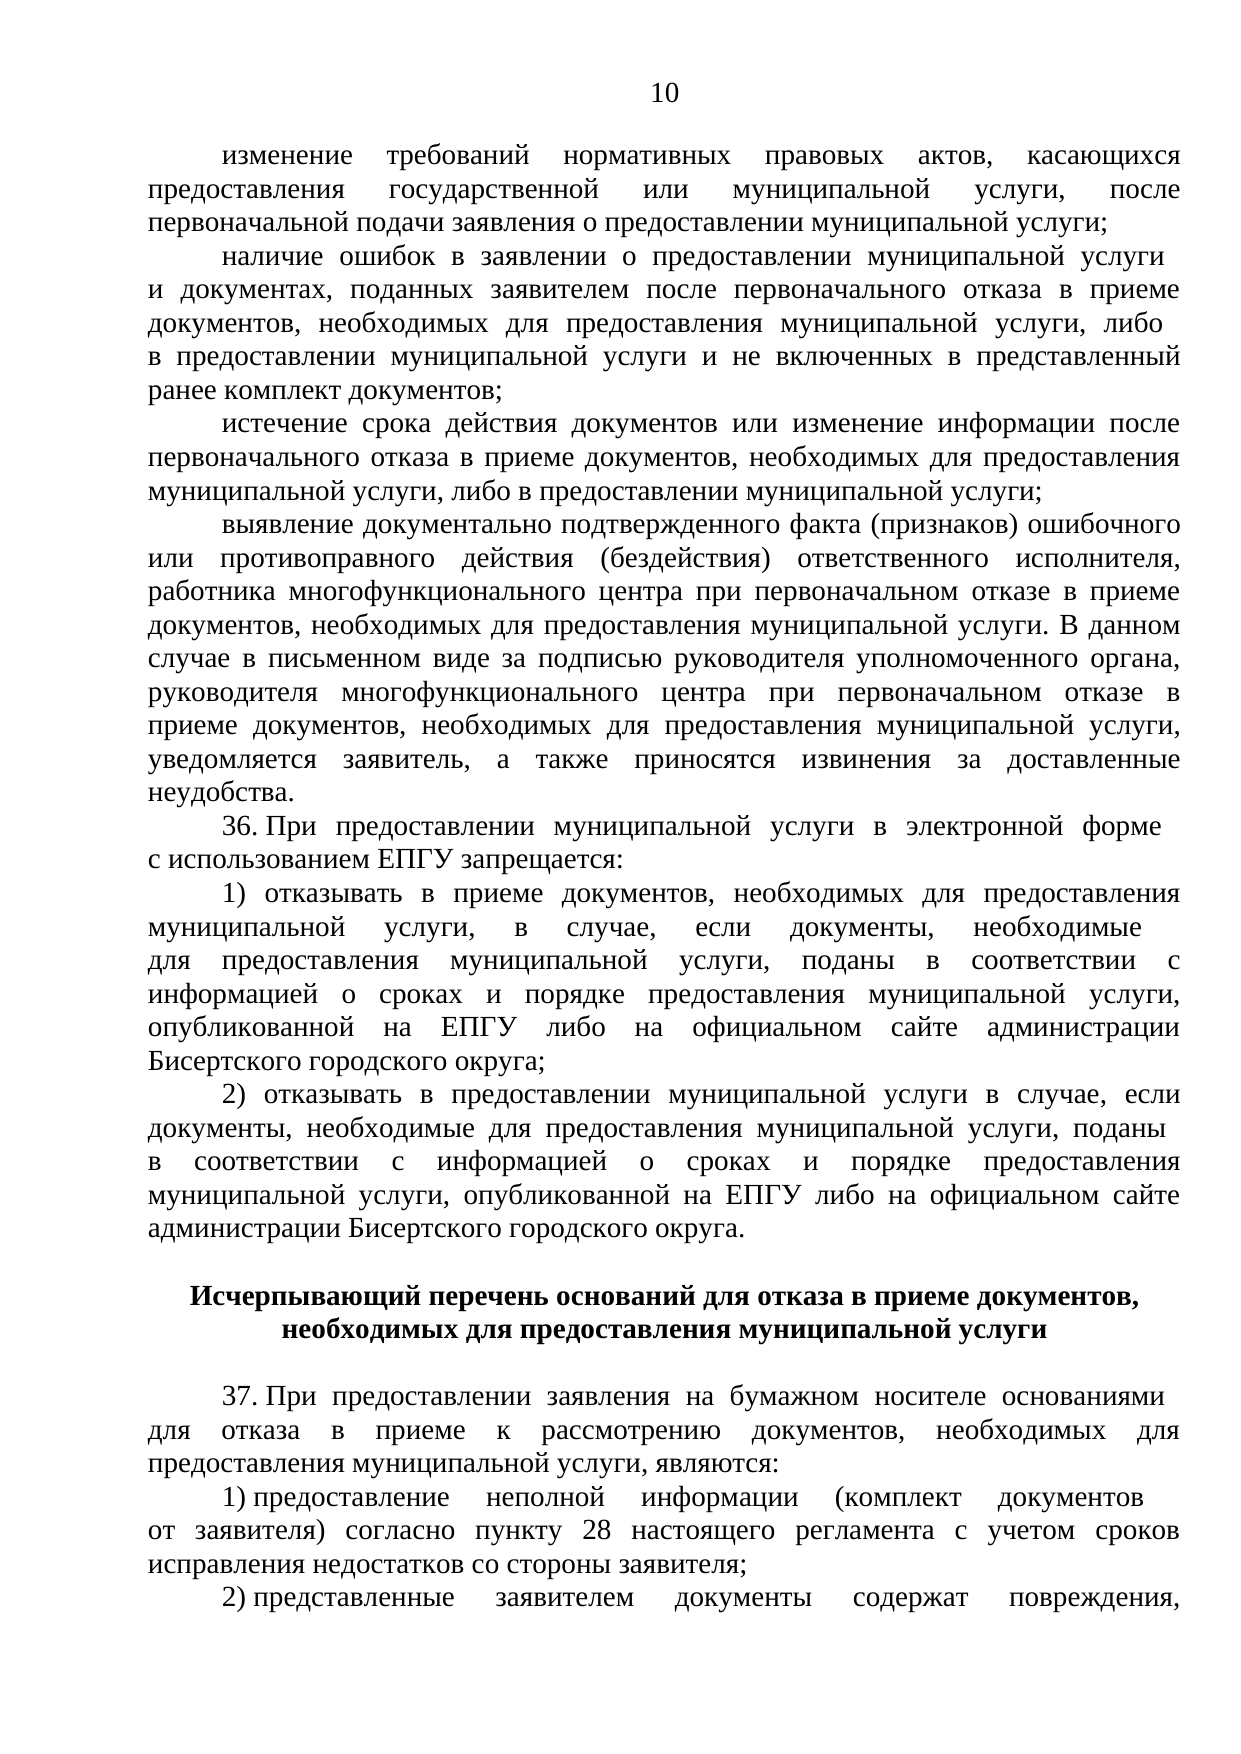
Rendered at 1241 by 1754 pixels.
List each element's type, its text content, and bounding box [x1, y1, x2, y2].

text 1) отказывать в приеме документов, необходимых для предоставления муниципальной услуги, в случае, если документы, необходимые для предоставления муниципальной услуги, поданы в соответствии с информацией о сроках и порядке предоставления муниципальной услуги, опубликованной на ЕПГУ либо на официальном сайте администрации Бисертского городского округа; [148, 875, 1181, 1076]
text наличие ошибок в заявлении о предоставлении муниципальной услуги и документах, поданных заявителем после первоначального отказа в приеме документов, необходимых для предоставления муниципальной услуги, либо в предоставлении муниципальной услуги и не включенных в представленный ранее комплект документов; [148, 238, 1181, 406]
text выявление документально подтвержденного факта (признаков) ошибочного или противоправного действия (бездействия) ответственного исполнителя, работника многофункционального центра при первоначальном отказе в приеме документов, необходимых для предоставления муниципальной услуги. В данном случае в письменном виде за подписью руководителя уполномоченного органа, руководителя многофункционального центра при первоначальном отказе в приеме документов, необходимых для предоставления муниципальной услуги, уведомляется заявитель, а также приносятся извинения за доставленные неудобства. [148, 506, 1181, 808]
text изменение требований нормативных правовых актов, касающихся предоставления государственной или муниципальной услуги, после первоначальной подачи заявления о предоставлении муниципальной услуги; [148, 137, 1181, 238]
text Исчерпывающий перечень оснований для отказа в приеме документов, необходимых для предоставления муниципальной услуги [148, 1278, 1181, 1345]
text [148, 1579, 1181, 1613]
text 37. При предоставлении заявления на бумажном носителе основаниями для отказа в приеме к рассмотрению документов, необходимых для предоставления муниципальной услуги, являются: [148, 1378, 1181, 1479]
text истечение срока действия документов или изменение информации после первоначального отказа в приеме документов, необходимых для предоставления муниципальной услуги, либо в предоставлении муниципальной услуги; [148, 406, 1181, 506]
text 1) предоставление неполной информации (комплект документов от заявителя) согласно пункту 28 настоящего регламента с учетом сроков исправления недостатков со стороны заявителя; [148, 1479, 1181, 1579]
text 2) отказывать в предоставлении муниципальной услуги в случае, если документы, необходимые для предоставления муниципальной услуги, поданы в соответствии с информацией о сроках и порядке предоставления муниципальной услуги, опубликованной на ЕПГУ либо на официальном сайте администрации Бисертского городского округа. [148, 1076, 1181, 1244]
text 36. При предоставлении муниципальной услуги в электронной форме с использованием ЕПГУ запрещается: [148, 808, 1181, 875]
